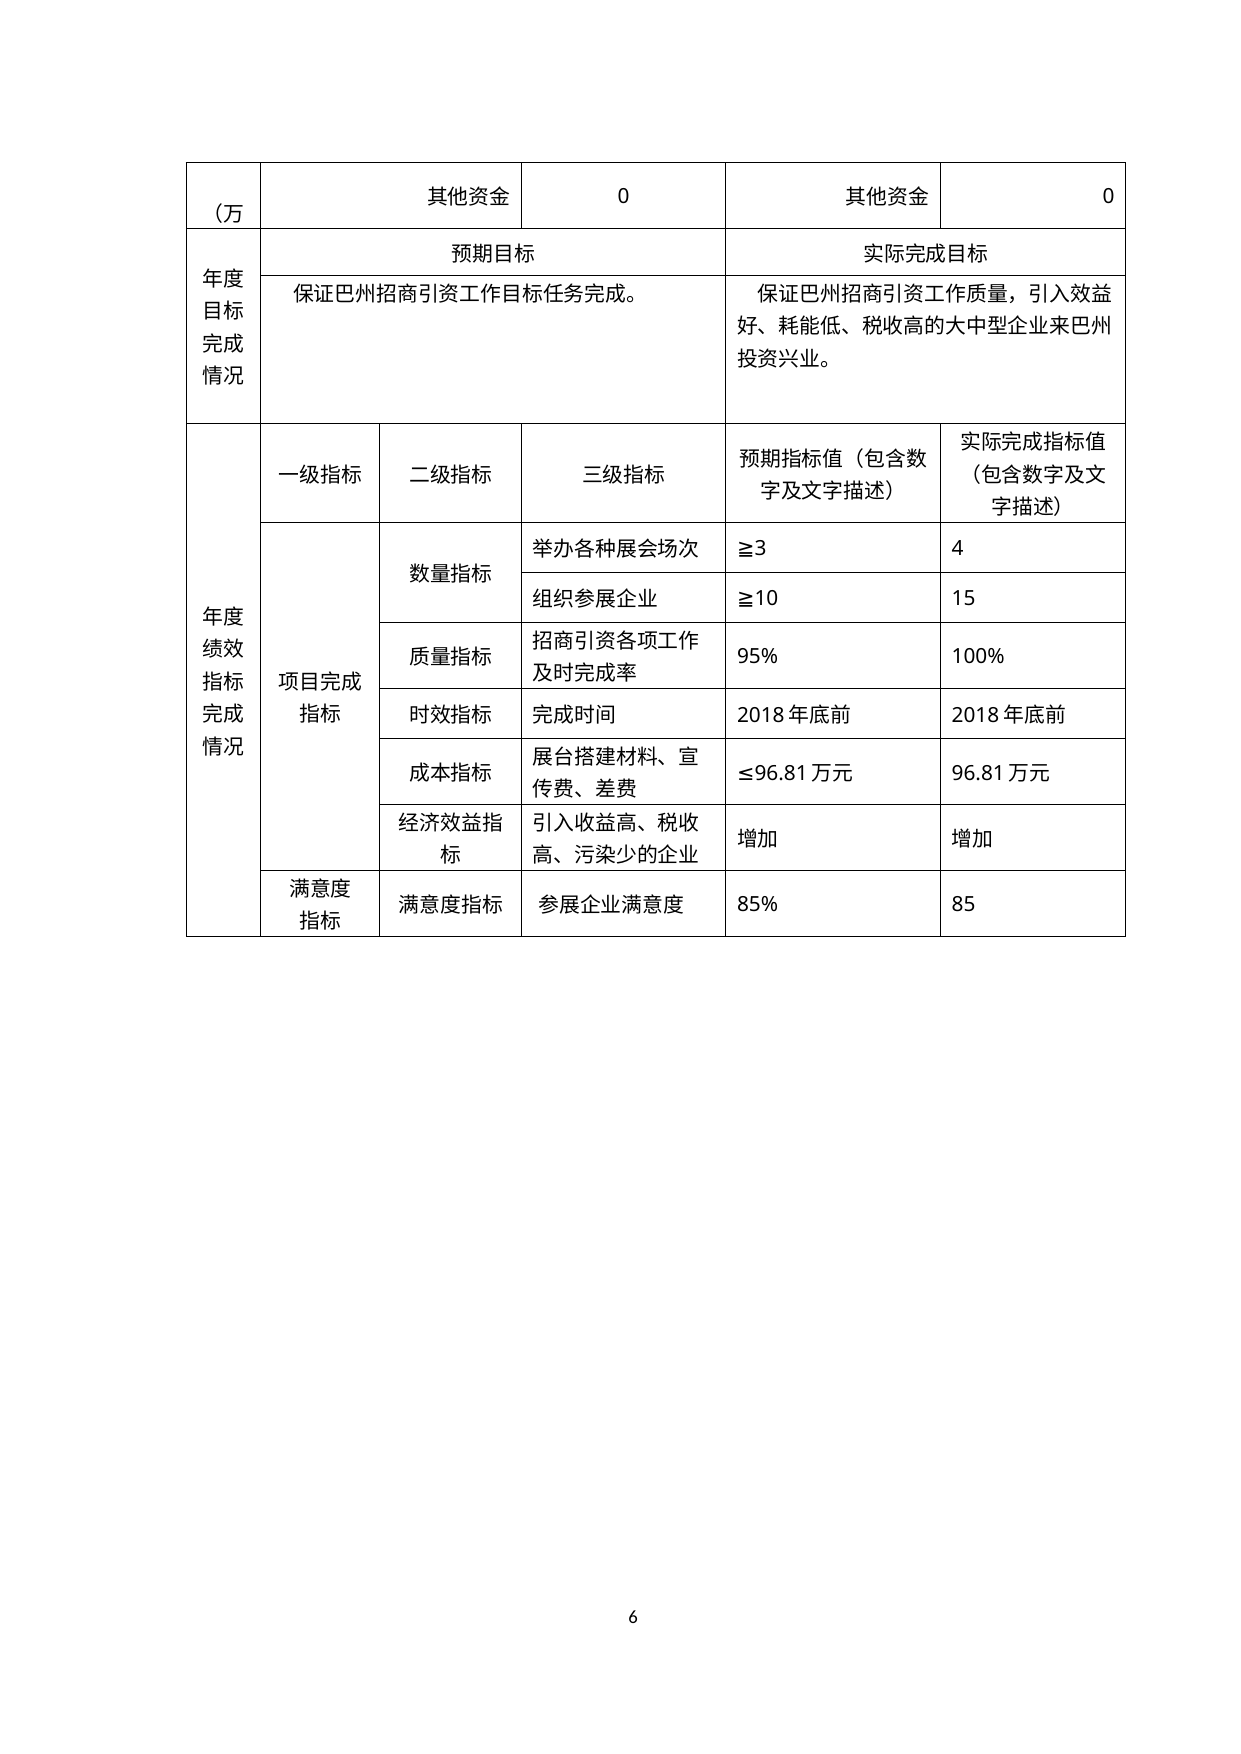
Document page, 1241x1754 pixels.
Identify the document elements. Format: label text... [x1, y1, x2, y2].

table_cell 时效指标 [380, 689, 521, 738]
table_cell 招商引资各项工作及时完成率 [522, 623, 725, 688]
table_cell 100% [941, 623, 1125, 688]
table_cell 实际完成指标值（包含数字及文字描述） [941, 424, 1125, 522]
table_cell 96.81万元 [941, 739, 1125, 804]
table_cell 三级指标 [522, 424, 725, 522]
table_cell 组织参展企业 [522, 573, 725, 622]
table_cell 展台搭建材料、宣传费、差费 [522, 739, 725, 804]
table_cell 二级指标 [380, 424, 521, 522]
table_cell 保证巴州招商引资工作目标任务完成。 [261, 276, 725, 423]
table_cell 实际完成目标 [726, 229, 1125, 275]
table_cell 引入收益高、税收高、污染少的企业 [522, 805, 725, 870]
table_cell 预期指标值（包含数字及文字描述） [726, 424, 940, 522]
table_cell ≧3 [726, 523, 940, 572]
table_cell 0 [941, 163, 1125, 228]
table_cell 一级指标 [261, 424, 379, 522]
table_cell 2018年底前 [941, 689, 1125, 738]
table_cell 2018年底前 [726, 689, 940, 738]
table_cell 15 [941, 573, 1125, 622]
table_cell 0 [522, 163, 725, 228]
table_cell 成本指标 [380, 739, 521, 804]
table_cell 85% [726, 871, 940, 936]
table_cell 预期目标 [261, 229, 725, 275]
table_cell 完成时间 [522, 689, 725, 738]
table_cell 年度 绩效 指标 完成 情况 [187, 424, 260, 936]
table_cell 经济效益指标 [380, 805, 521, 870]
table_cell 举办各种展会场次 [522, 523, 725, 572]
table_cell 其他资金 [726, 163, 940, 228]
table_cell ≧10 [726, 573, 940, 622]
table_cell 满意度 指标 [261, 871, 379, 936]
table_cell 质量指标 [380, 623, 521, 688]
table_cell 项目完成指标 [261, 523, 379, 870]
table_cell 增加 [726, 805, 940, 870]
table_cell 85 [941, 871, 1125, 936]
table_cell ≤96.81万元 [726, 739, 940, 804]
table_cell 数量指标 [380, 523, 521, 622]
table_cell 增加 [941, 805, 1125, 870]
table_cell 保证巴州招商引资工作质量，引入效益好、耗能低、税收高的大中型企业来巴州投资兴业。 [726, 276, 1125, 423]
table_cell 4 [941, 523, 1125, 572]
table_cell 满意度指标 [380, 871, 521, 936]
table_cell 年度 目标 完成 情况 [187, 229, 260, 423]
table_cell 其他资金 [261, 163, 521, 228]
table_cell 95% [726, 623, 940, 688]
table_cell 参展企业满意度 [522, 871, 725, 936]
